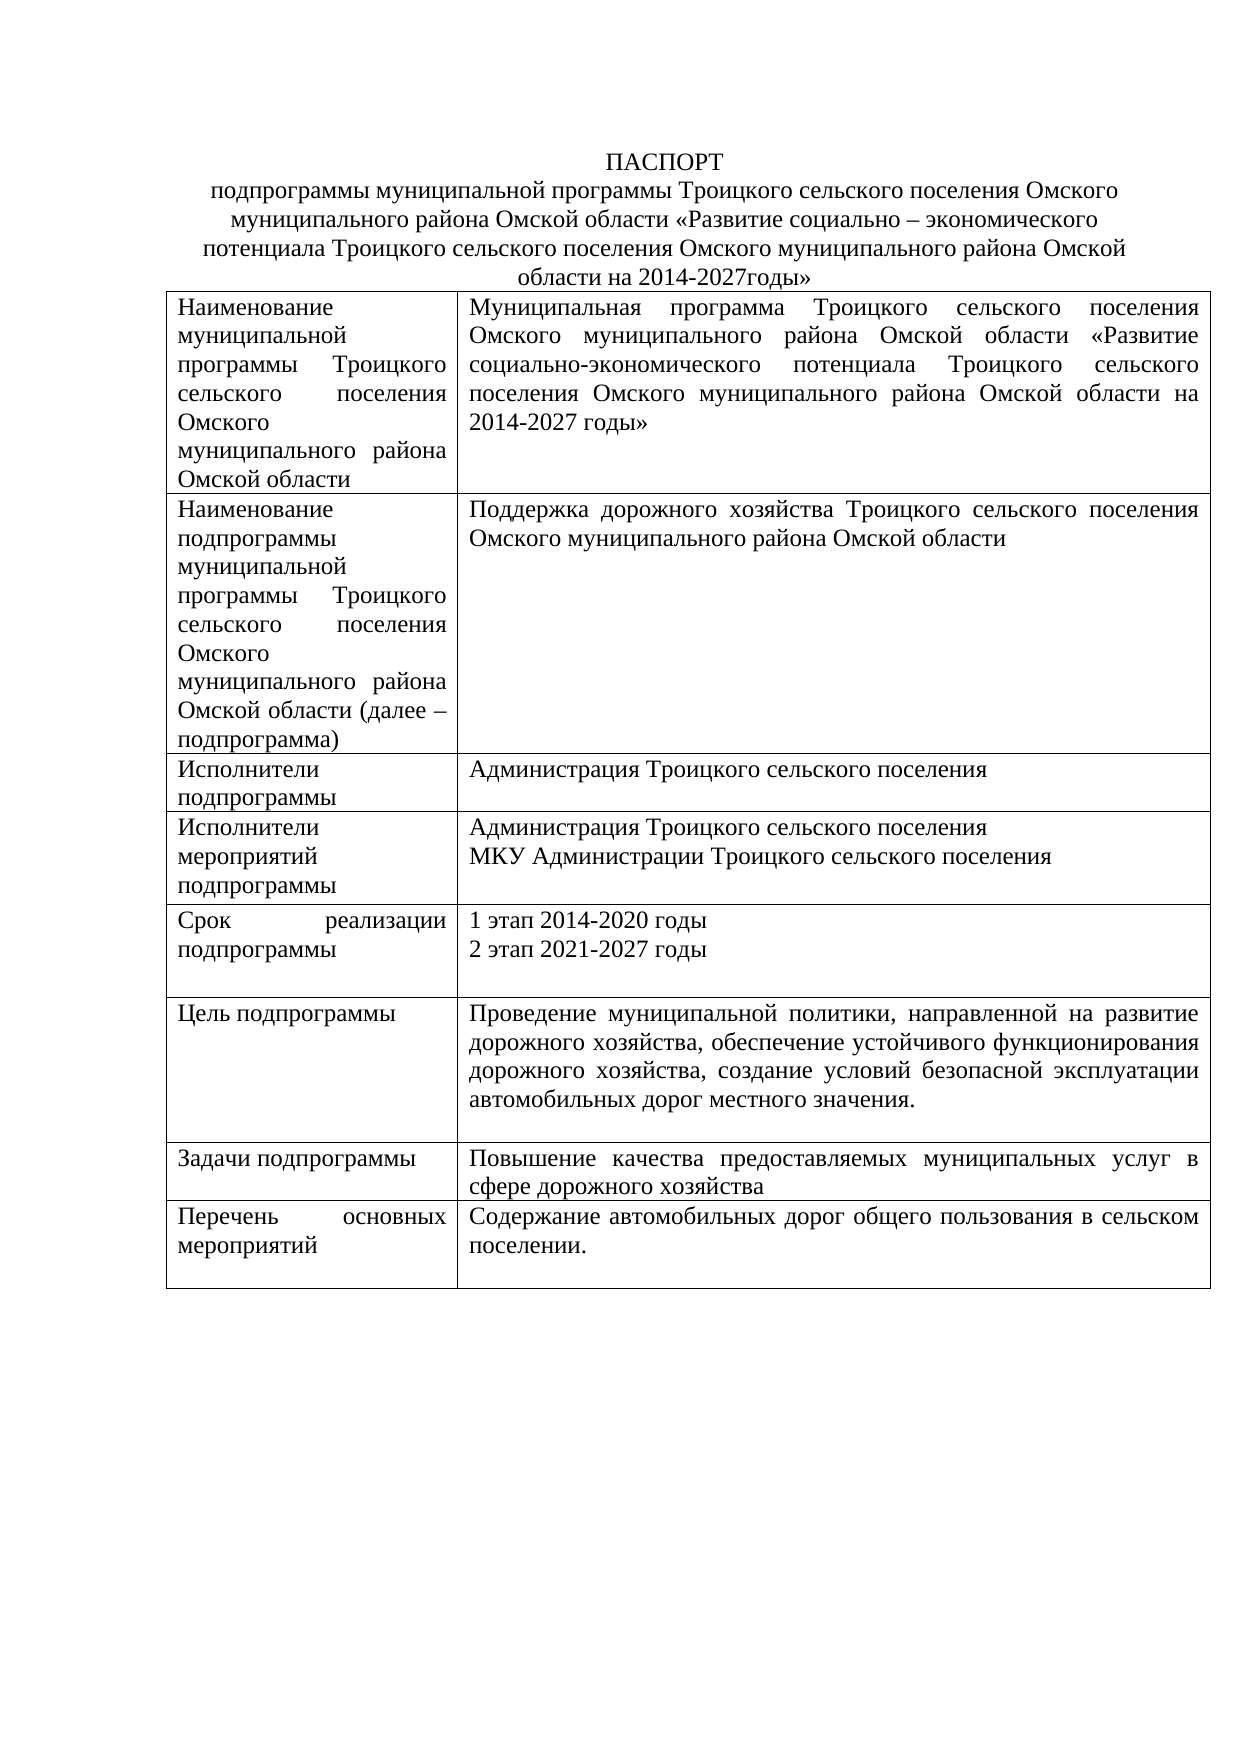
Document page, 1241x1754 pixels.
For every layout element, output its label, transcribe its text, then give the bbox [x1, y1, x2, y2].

table_cell Перечень основных мероприятий [167, 1201, 457, 1287]
table_cell Исполнители мероприятий подпрограммы [167, 812, 457, 904]
table_cell Содержание автомобильных дорог общего пользования в сельском поселении. [458, 1201, 1210, 1287]
text ПАСПОРТ [177, 147, 1152, 176]
table_header Наименование муниципальной программы Троицкого сельского поселения Омского муниципального района Омской области [167, 292, 457, 493]
table_cell Поддержка дорожного хозяйства Троицкого сельского поселения Омского муниципального района Омской области [458, 494, 1210, 753]
table_cell Администрация Троицкого сельского поселения МКУ Администрации Троицкого сельского поселения [458, 812, 1210, 904]
table_header Муниципальная программа Троицкого сельского поселения Омского муниципального района Омской области «Развитие социально-экономического потенциала Троицкого сельского поселения Омского муниципального района Омской области на 2014-2027 годы» [458, 292, 1210, 493]
table_cell Задачи подпрограммы [167, 1143, 457, 1200]
table_cell Администрация Троицкого сельского поселения [458, 754, 1210, 811]
table_cell Наименование подпрограммы муниципальной программы Троицкого сельского поселения Омского муниципального района Омской области (далее – подпрограмма) [167, 494, 457, 753]
text подпрограммы муниципальной программы Троицкого сельского поселения Омского муниципального района Омской области «Развитие социально – экономического потенциала Троицкого сельского поселения Омского муниципального района Омской области на 2014-2027годы» [177, 176, 1152, 291]
table_cell Цель подпрограммы [167, 998, 457, 1142]
table_cell Исполнители подпрограммы [167, 754, 457, 811]
table_cell Срок реализации подпрограммы [167, 905, 457, 997]
table_cell Повышение качества предоставляемых муниципальных услуг в сфере дорожного хозяйства [458, 1143, 1210, 1200]
table_cell 1 этап 2014-2020 годы 2 этап 2021-2027 годы [458, 905, 1210, 997]
table_cell Проведение муниципальной политики, направленной на развитие дорожного хозяйства, обеспечение устойчивого функционирования дорожного хозяйства, создание условий безопасной эксплуатации автомобильных дорог местного значения. [458, 998, 1210, 1142]
